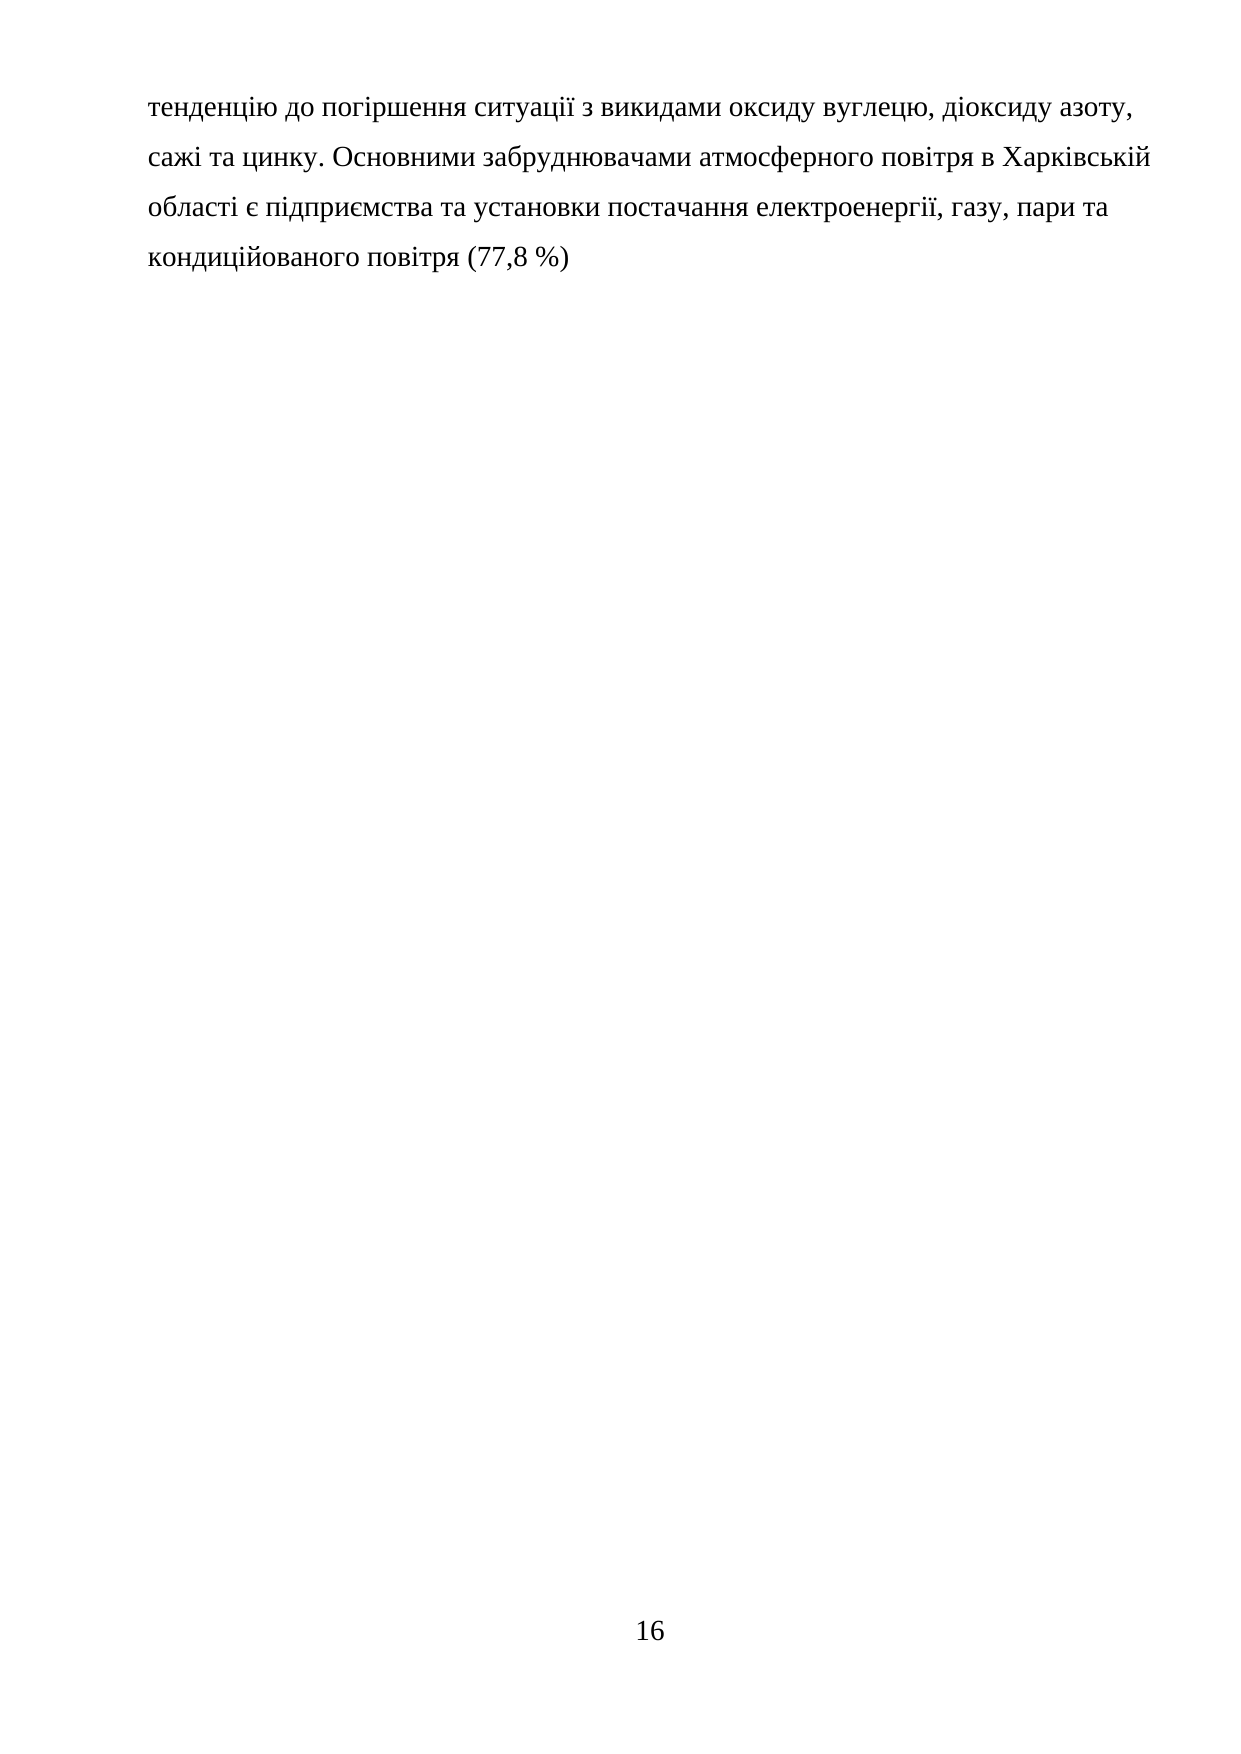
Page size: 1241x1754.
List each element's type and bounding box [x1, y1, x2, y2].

text [148, 89, 1152, 273]
